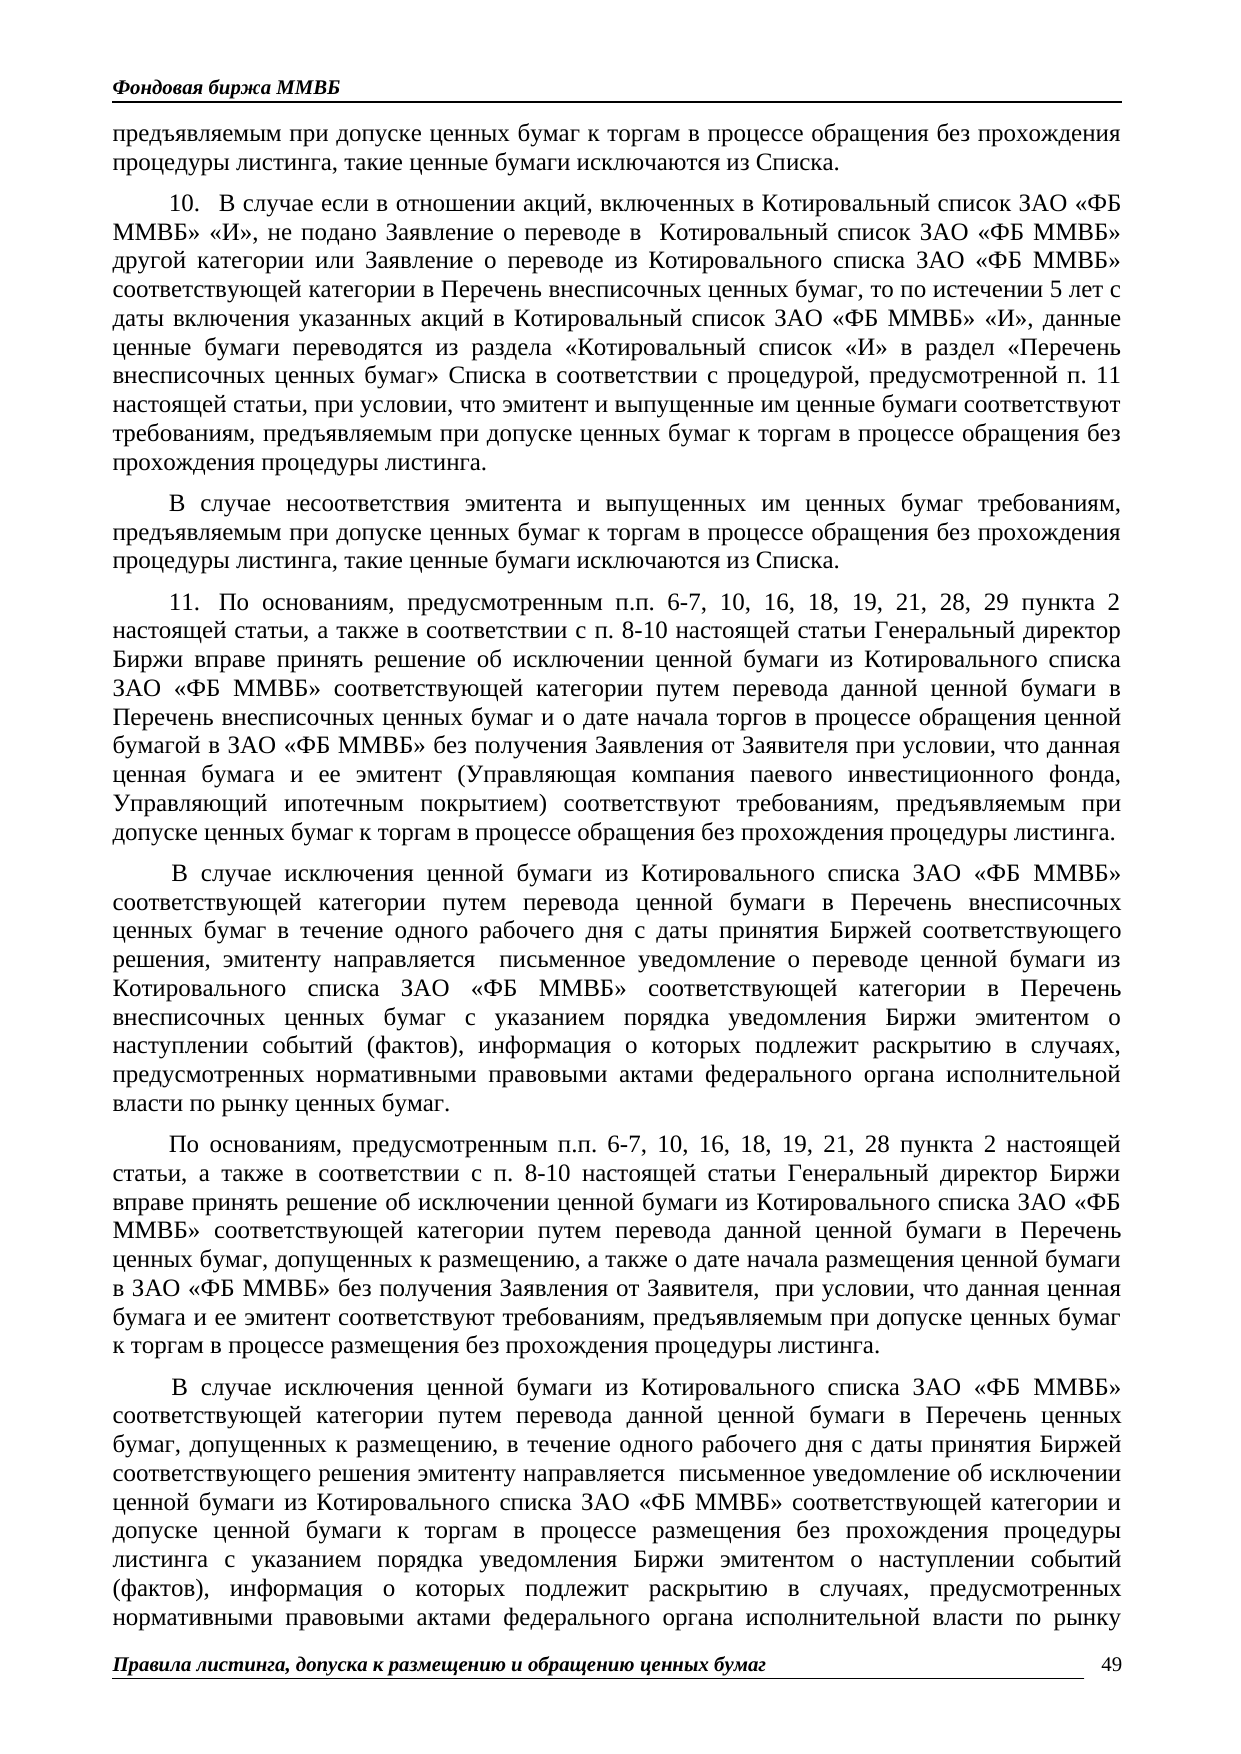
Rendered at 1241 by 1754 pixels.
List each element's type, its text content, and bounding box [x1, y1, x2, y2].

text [112, 118, 1122, 176]
text 10. В случае если в отношении акций, включенных в Котировальный список ЗАО «ФБ ММВБ» «И», не подано Заявление о переводе в Котировальный список ЗАО «ФБ ММВБ» другой категории или Заявление о переводе из Котировального списка ЗАО «ФБ ММВБ» соответствующей категории в Перечень внесписочных ценных бумаг, то по истечении 5 лет с даты включения указанных акций в Котировальный список ЗАО «ФБ ММВБ» «И», данные ценные бумаги переводятся из раздела «Котировальный список «И» в раздел «Перечень внесписочных ценных бумаг» Списка в соответствии с процедурой, предусмотренной п. 11 настоящей статьи, при условии, что эмитент и выпущенные им ценные бумаги соответствуют требованиям, предъявляемым при допуске ценных бумаг к торгам в процессе обращения без прохождения процедуры листинга. [112, 188, 1122, 476]
text По основаниям, предусмотренным п.п. 6-7, 10, 16, 18, 19, 21, 28 пункта 2 настоящей статьи, а также в соответствии с п. 8-10 настоящей статьи Генеральный директор Биржи вправе принять решение об исключении ценной бумаги из Котировального списка ЗАО «ФБ ММВБ» соответствующей категории путем перевода данной ценной бумаги в Перечень ценных бумаг, допущенных к размещению, а также о дате начала размещения ценной бумаги в ЗАО «ФБ ММВБ» без получения Заявления от Заявителя, при условии, что данная ценная бумага и ее эмитент соответствуют требованиям, предъявляемым при допуске ценных бумаг к торгам в процессе размещения без прохождения процедуры листинга. [112, 1129, 1122, 1359]
text В случае исключения ценной бумаги из Котировального списка ЗАО «ФБ ММВБ» соответствующей категории путем перевода ценной бумаги в Перечень внесписочных ценных бумаг в течение одного рабочего дня с даты принятия Биржей соответствующего решения, эмитенту направляется письменное уведомление о переводе ценной бумаги из Котировального списка ЗАО «ФБ ММВБ» соответствующей категории в Перечень внесписочных ценных бумаг с указанием порядка уведомления Биржи эмитентом о наступлении событий (фактов), информация о которых подлежит раскрытию в случаях, предусмотренных нормативными правовыми актами федерального органа исполнительной власти по рынку ценных бумаг. [112, 858, 1122, 1117]
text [112, 1372, 1122, 1631]
text 11. По основаниям, предусмотренным п.п. 6-7, 10, 16, 18, 19, 21, 28, 29 пункта 2 настоящей статьи, а также в соответствии с п. 8-10 настоящей статьи Генеральный директор Биржи вправе принять решение об исключении ценной бумаги из Котировального списка ЗАО «ФБ ММВБ» соответствующей категории путем перевода данной ценной бумаги в Перечень внесписочных ценных бумаг и о дате начала торгов в процессе обращения ценной бумагой в ЗАО «ФБ ММВБ» без получения Заявления от Заявителя при условии, что данная ценная бумага и ее эмитент (Управляющая компания паевого инвестиционного фонда, Управляющий ипотечным покрытием) соответствуют требованиям, предъявляемым при допуске ценных бумаг к торгам в процессе обращения без прохождения процедуры листинга. [112, 587, 1122, 846]
